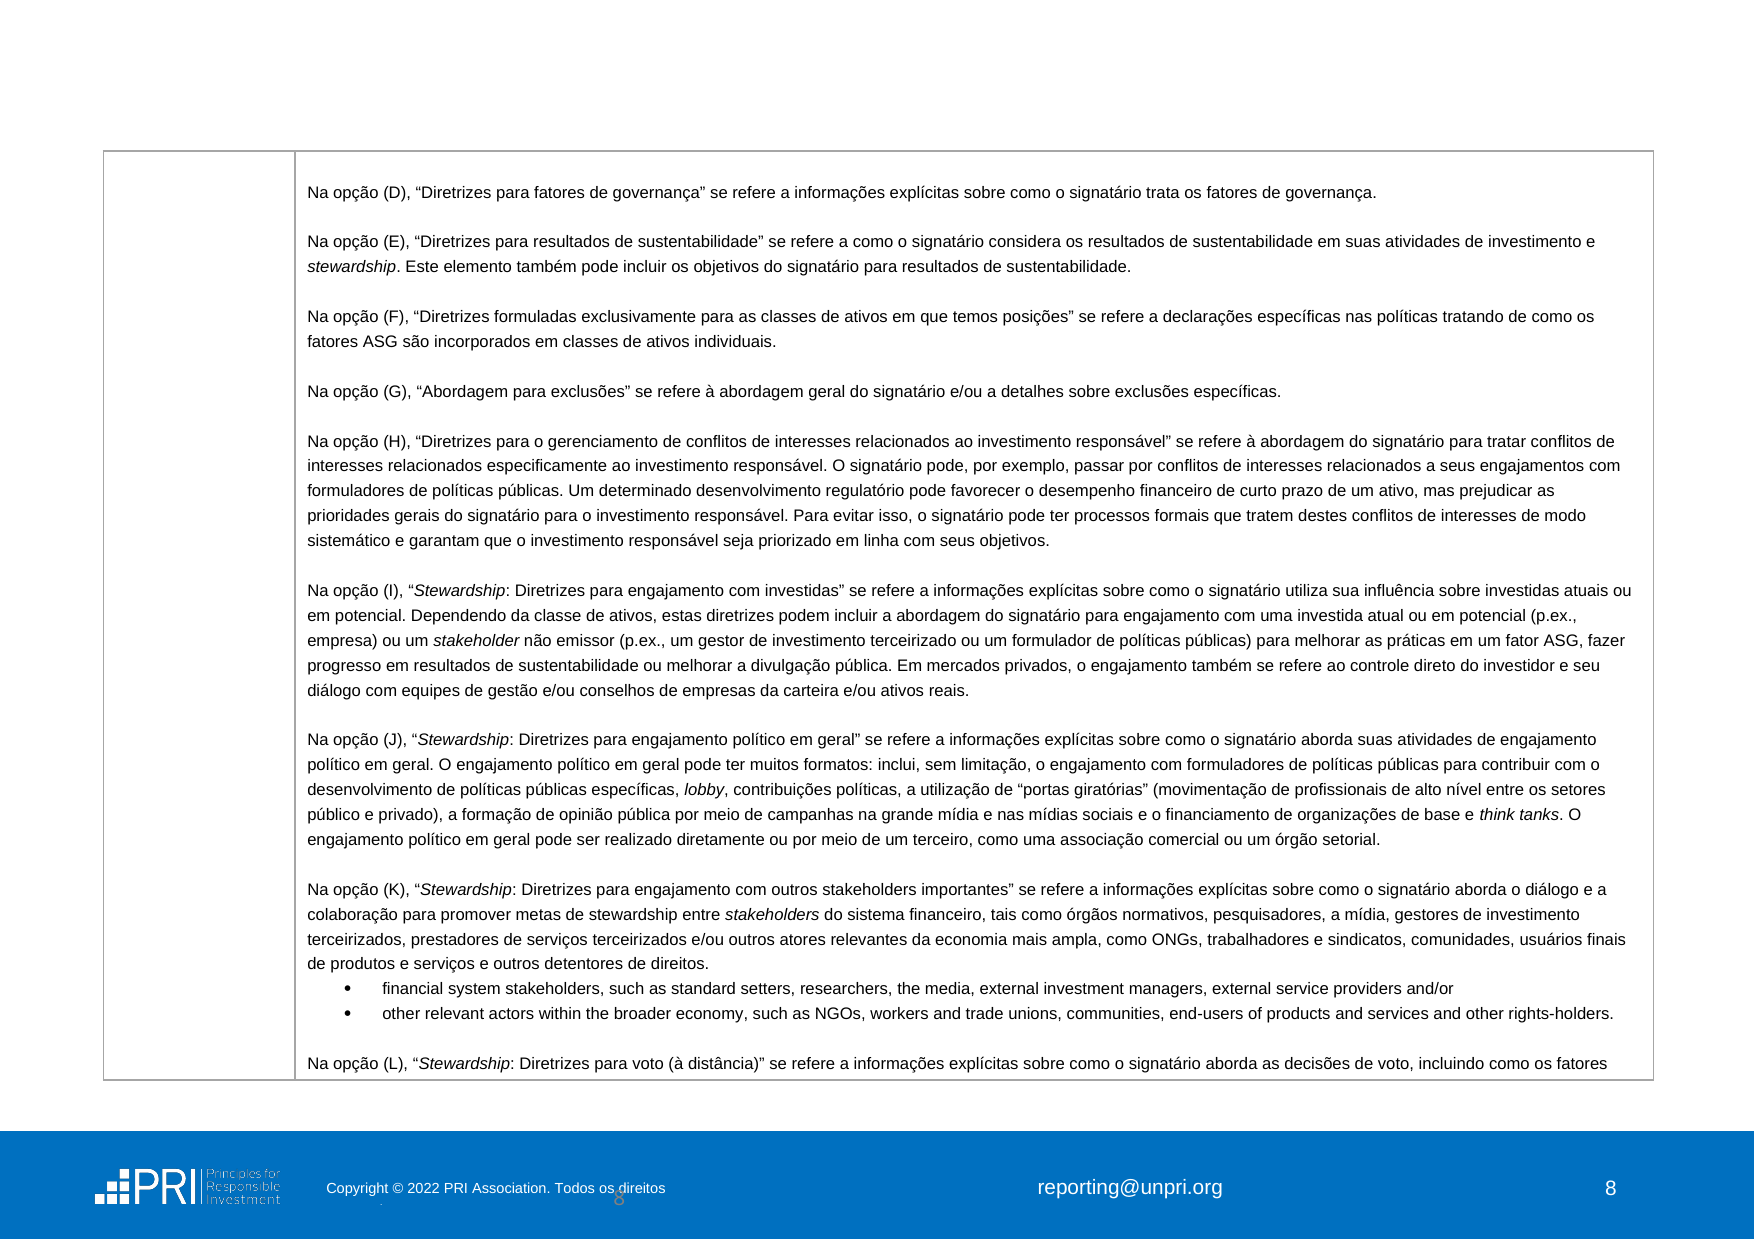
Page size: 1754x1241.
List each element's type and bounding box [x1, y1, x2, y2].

table_cell [296, 152, 1653, 1079]
picture [92, 1166, 282, 1207]
table_cell [104, 152, 294, 1079]
